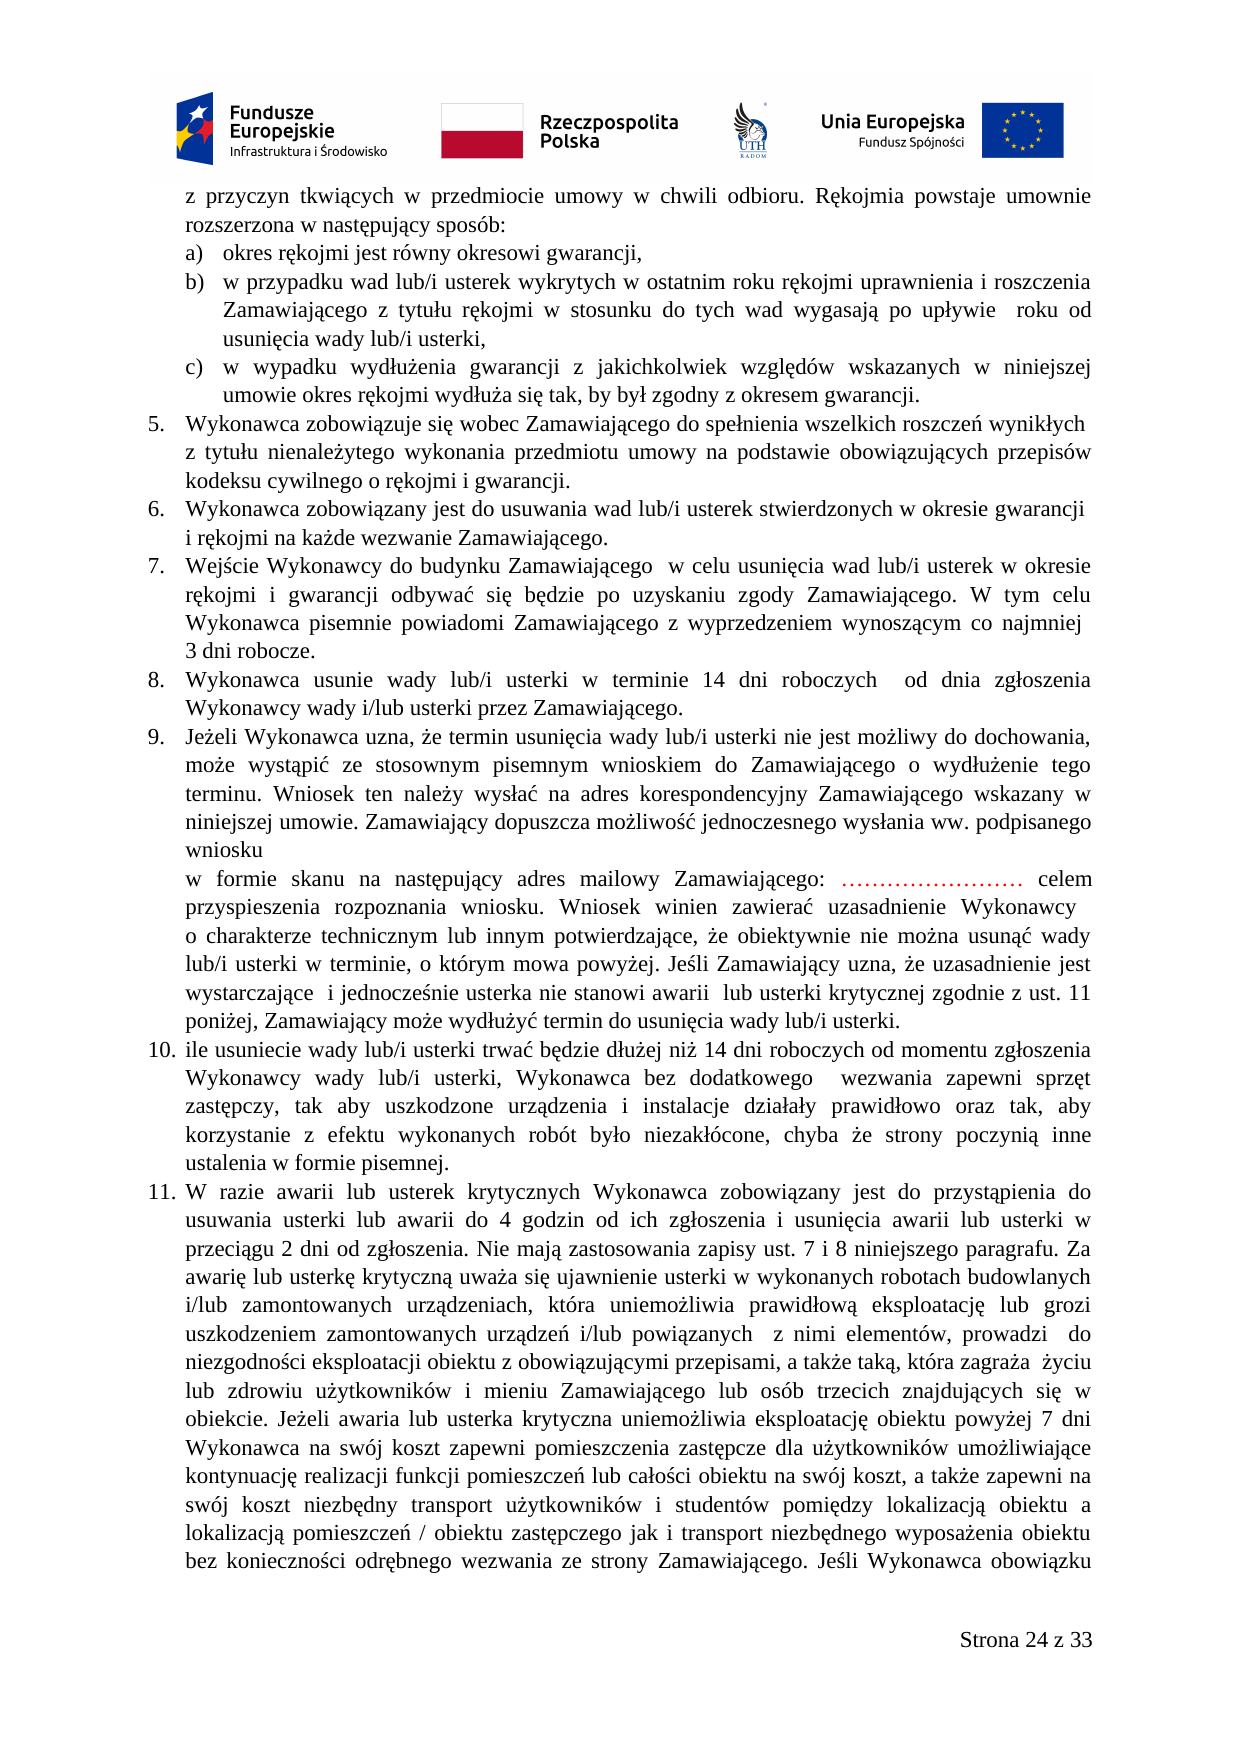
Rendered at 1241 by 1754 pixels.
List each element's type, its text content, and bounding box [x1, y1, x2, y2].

list Jeżeli Wykonawca uzna, że termin usunięcia wady lub/i usterki nie jest możliwy do dochowania, może wystąpić ze stosownym pisemnym wnioskiem do Zamawiającego o wydłużenie tego terminu. Wniosek ten należy wysłać na adres korespondencyjny Zamawiającego wskazany w niniejszej umowie. Zamawiający dopuszcza możliwość jednoczesnego wysłania ww. podpisanego wniosku w formie skanu na następujący adres mailowy Zamawiającego: …………………… celem przyspieszenia rozpoznania wniosku. Wniosek winien zawierać uzasadnienie Wykonawcy o charakterze technicznym lub innym potwierdzające, że obiektywnie nie można usunąć wady lub/i usterki w terminie, o którym mowa powyżej. Jeśli Zamawiający uzna, że uzasadnienie jest wystarczające i jednocześnie usterka nie stanowi awarii lub usterki krytycznej zgodnie z ust. 11 poniżej, Zamawiający może wydłużyć termin do usunięcia wady lub/i usterki. [148, 723, 1093, 1033]
list w wypadku wydłużenia gwarancji z jakichkolwiek względów wskazanych w niniejszej umowie okres rękojmi wydłuża się tak, by był zgodny z okresem gwarancji. [185, 353, 1093, 408]
list ile usuniecie wady lub/i usterki trwać będzie dłużej niż 14 dni roboczych od momentu zgłoszenia Wykonawcy wady lub/i usterki, Wykonawca bez dodatkowego wezwania zapewni sprzęt zastępczy, tak aby uszkodzone urządzenia i instalacje działały prawidłowo oraz tak, aby korzystanie z efektu wykonanych robót było niezakłócone, chyba że strony poczynią inne ustalenia w formie pisemnej. [148, 1036, 1093, 1176]
list Wykonawca zobowiązany jest do usuwania wad lub/i usterek stwierdzonych w okresie gwarancji i rękojmi na każde wezwanie Zamawiającego. [148, 495, 1093, 550]
list Wykonawca zobowiązuje się wobec Zamawiającego do spełnienia wszelkich roszczeń wynikłych z tytułu nienależytego wykonania przedmiotu umowy na podstawie obowiązujących przepisów kodeksu cywilnego o rękojmi i gwarancji. [148, 410, 1093, 493]
list w przypadku wad lub/i usterek wykrytych w ostatnim roku rękojmi uprawnienia i roszczenia Zamawiającego z tytułu rękojmi w stosunku do tych wad wygasają po upływie roku od usunięcia wady lub/i usterki, [185, 268, 1093, 351]
list Wejście Wykonawcy do budynku Zamawiającego w celu usunięcia wad lub/i usterek w okresie rękojmi i gwarancji odbywać się będzie po uzyskaniu zgody Zamawiającego. W tym celu Wykonawca pisemnie powiadomi Zamawiającego z wyprzedzeniem wynoszącym co najmniej 3 dni robocze. [148, 552, 1093, 664]
list okres rękojmi jest równy okresowi gwarancji, [185, 239, 1093, 266]
list Wykonawca usunie wady lub/i usterki w terminie 14 dni roboczych od dnia zgłoszenia Wykonawcy wady i/lub usterki przez Zamawiającego. [148, 666, 1093, 721]
picture [147, 73, 1093, 183]
